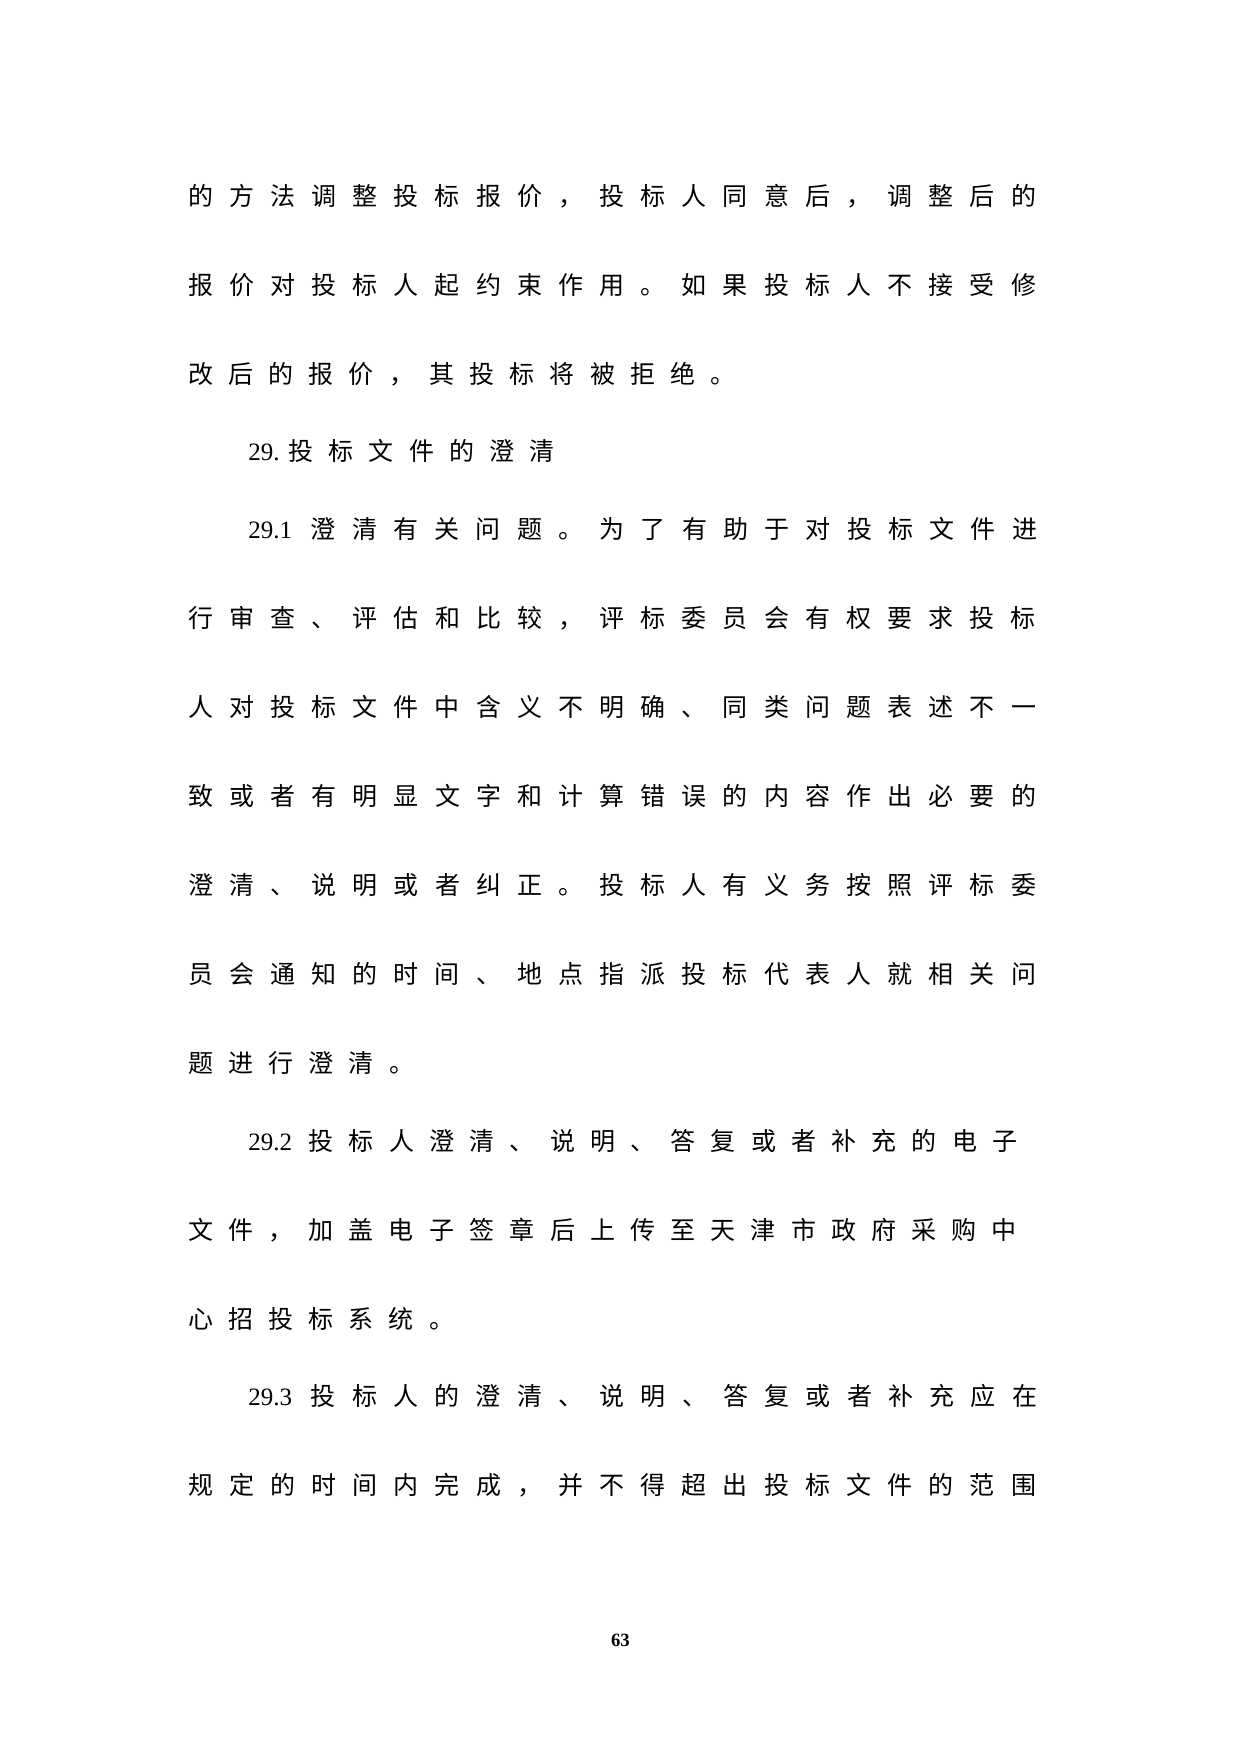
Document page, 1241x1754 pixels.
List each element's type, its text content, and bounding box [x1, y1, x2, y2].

text 29.2 投标人澄清、说明、答复或者补充的电子文件，加盖电子签章后上传至天津市政府采购中心招投标系统。 [188, 1109, 1052, 1347]
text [188, 164, 1052, 402]
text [188, 1365, 1052, 1513]
text 29. 投标文件的澄清 [188, 420, 1052, 479]
text 29.1 澄清有关问题。为了有助于对投标文件进行审查、评估和比较，评标委员会有权要求投标人对投标文件中含义不明确、同类问题表述不一致或者有明显文字和计算错误的内容作出必要的澄清、说明或者纠正。投标人有义务按照评标委员会通知的时间、地点指派投标代表人就相关问题进行澄清。 [188, 498, 1052, 1091]
